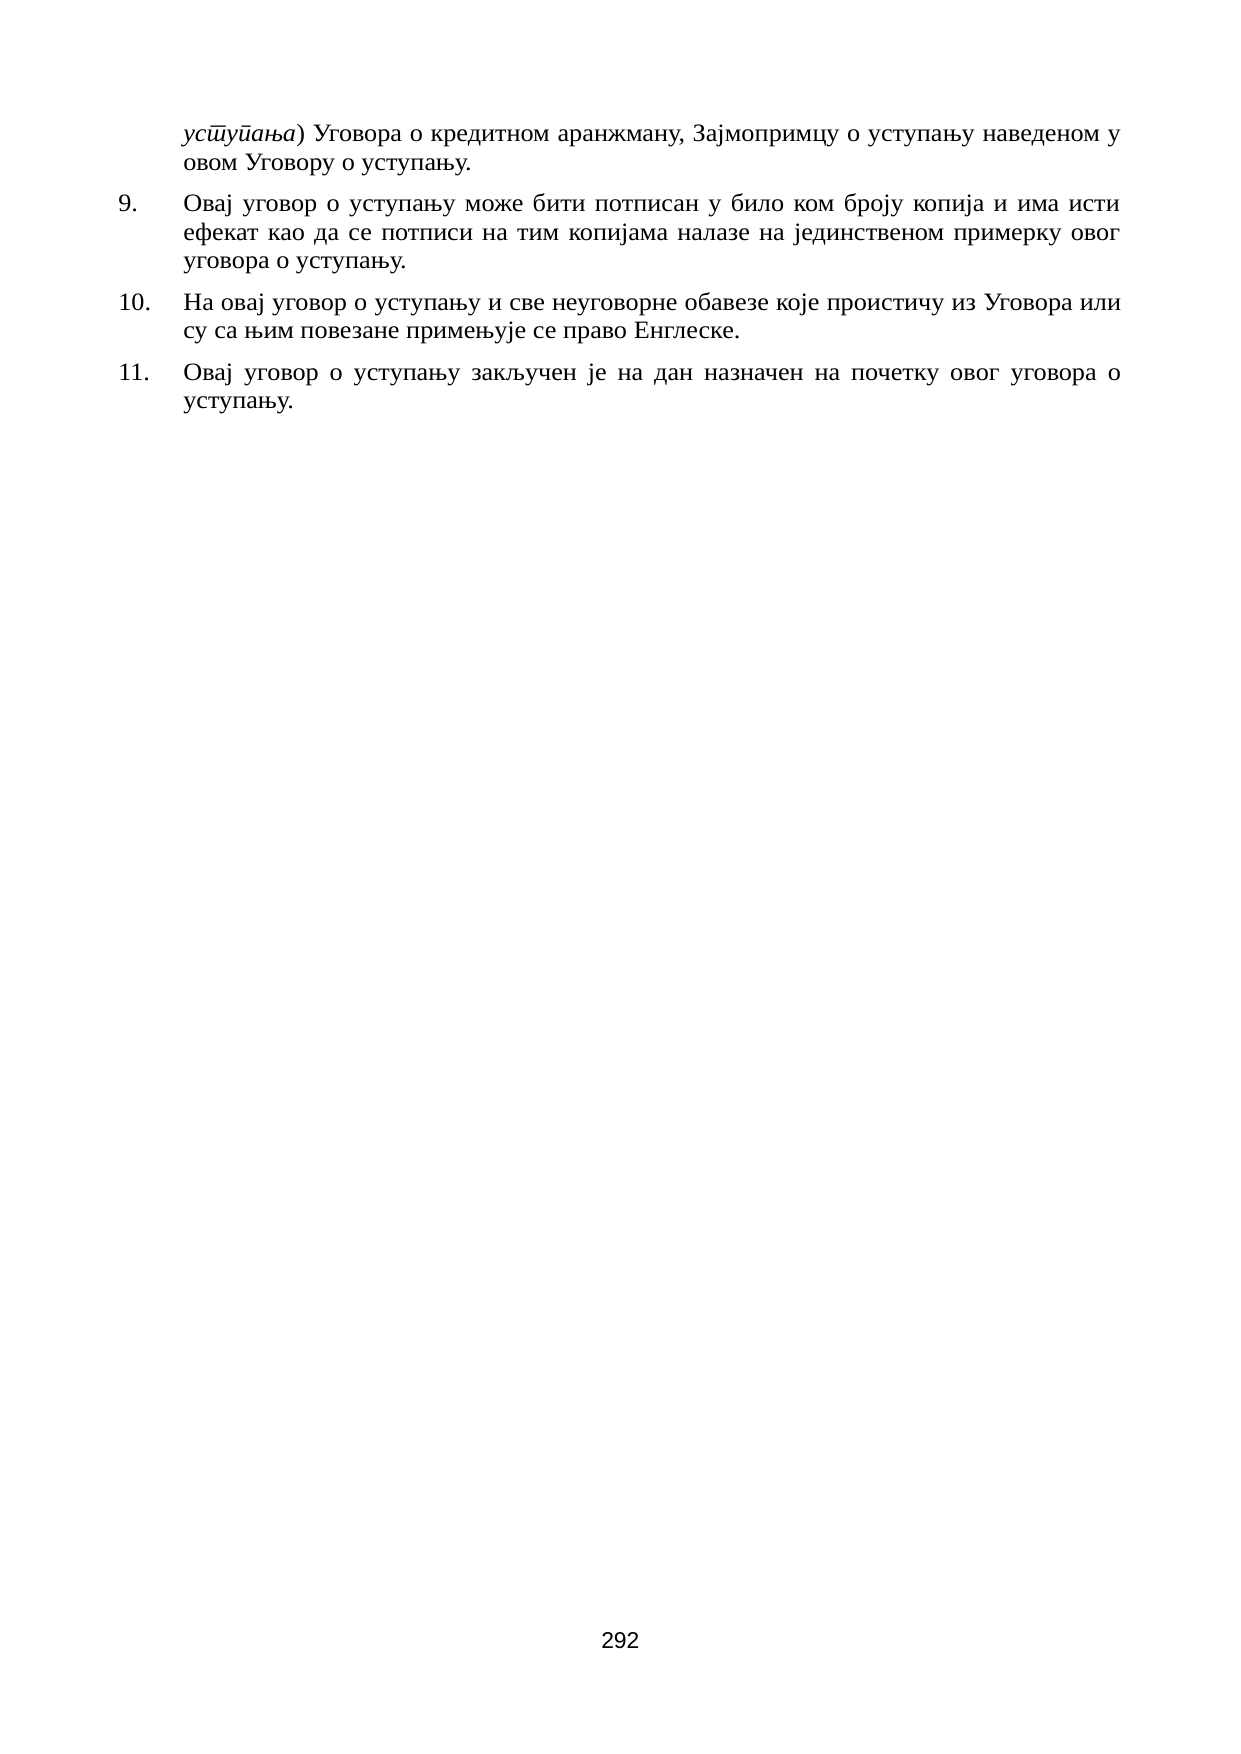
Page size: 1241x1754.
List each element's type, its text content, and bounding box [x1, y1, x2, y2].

text 10. На овај уговор о уступању и све неуговорне обавезе које проистичу из Уговора или су са њим повезане примењује се право Енглеске. [118, 287, 1122, 344]
text 11. Овај уговор о уступању закључен је на дан назначен на почетку овог уговора о уступању. [118, 357, 1122, 414]
text 9. Овај уговор о уступању може бити потписан у било ком броју копија и има исти ефекат као да се потписи на тим копијама налазе на јединственом примерку овог уговора о уступању. [118, 188, 1122, 274]
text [118, 118, 1122, 176]
